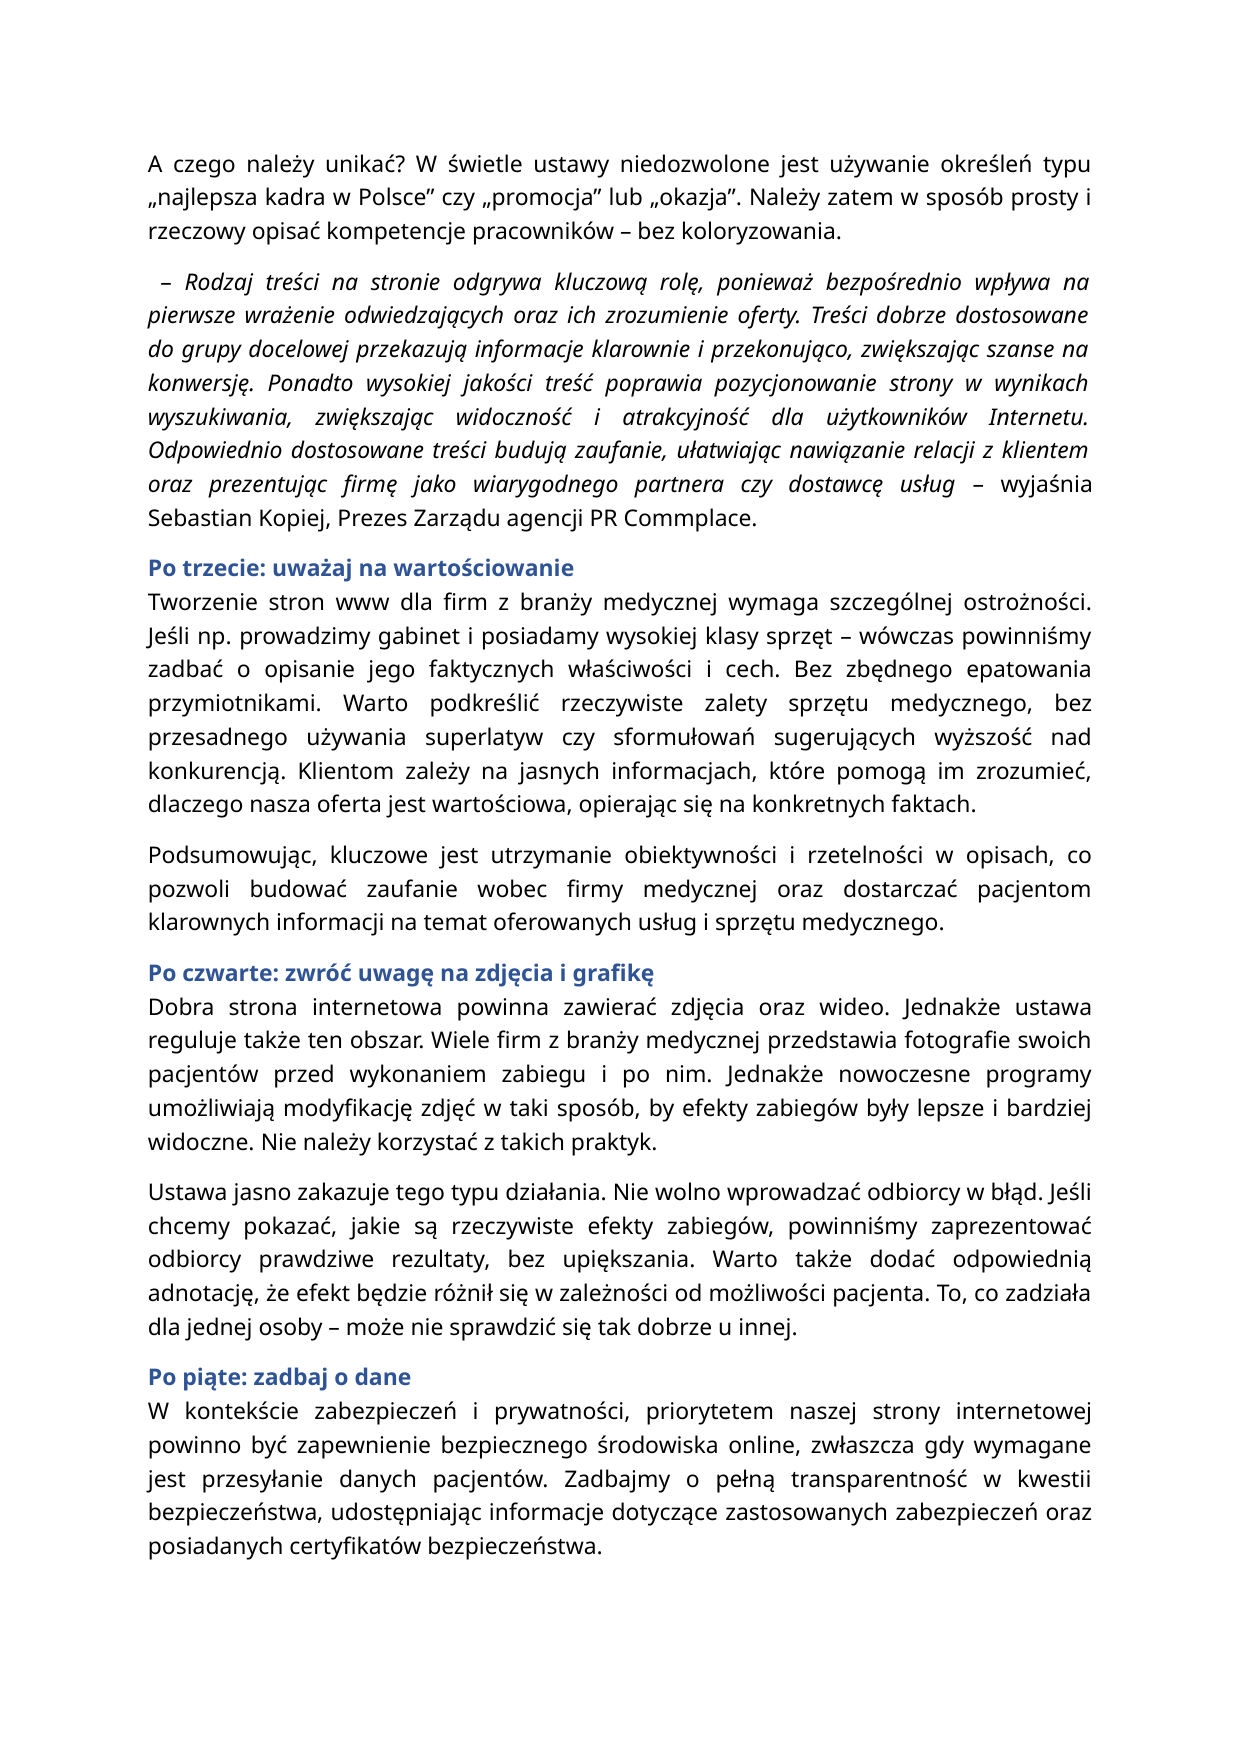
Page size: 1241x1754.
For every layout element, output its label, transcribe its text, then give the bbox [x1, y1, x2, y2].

subtitle Po trzecie: uważaj na wartościowanie [148, 552, 1093, 583]
text Dobra strona internetowa powinna zawierać zdjęcia oraz wideo. Jednakże ustawa reguluje także ten obszar. Wiele firm z branży medycznej przedstawia fotografie swoich pacjentów przed wykonaniem zabiegu i po nim. Jednakże nowoczesne programy umożliwiają modyfikację zdjęć w taki sposób, by efekty zabiegów były lepsze i bardziej widoczne. Nie należy korzystać z takich praktyk. [148, 991, 1093, 1157]
subtitle Po czwarte: zwróć uwagę na zdjęcia i grafikę [148, 957, 1093, 988]
subtitle Po piąte: zadbaj o dane [148, 1361, 1093, 1393]
text – Rodzaj treści na stronie odgrywa kluczową rolę, ponieważ bezpośrednio wpływa na pierwsze wrażenie odwiedzających oraz ich zrozumienie oferty. Treści dobrze dostosowane do grupy docelowej przekazują informacje klarownie i przekonująco, zwiększając szanse na konwersję. Ponadto wysokiej jakości treść poprawia pozycjonowanie strony w wynikach wyszukiwania, zwiększając widoczność i atrakcyjność dla użytkowników Internetu. Odpowiednio dostosowane treści budują zaufanie, ułatwiając nawiązanie relacji z klientem oraz prezentując firmę jako wiarygodnego partnera czy dostawcę usług – wyjaśnia Sebastian Kopiej, Prezes Zarządu agencji PR Commplace. [148, 266, 1093, 533]
text Tworzenie stron www dla firm z branży medycznej wymaga szczególnej ostrożności. Jeśli np. prowadzimy gabinet i posiadamy wysokiej klasy sprzęt – wówczas powinniśmy zadbać o opisanie jego faktycznych właściwości i cech. Bez zbędnego epatowania przymiotnikami. Warto podkreślić rzeczywiste zalety sprzętu medycznego, bez przesadnego używania superlatyw czy sformułowań sugerujących wyższość nad konkurencją. Klientom zależy na jasnych informacjach, które pomogą im zrozumieć, dlaczego nasza oferta jest wartościowa, opierając się na konkretnych faktach. [148, 586, 1093, 820]
text Podsumowując, kluczowe jest utrzymanie obiektywności i rzetelności w opisach, co pozwoli budować zaufanie wobec firmy medycznej oraz dostarczać pacjentom klarownych informacji na temat oferowanych usług i sprzętu medycznego. [148, 839, 1093, 938]
text Ustawa jasno zakazuje tego typu działania. Nie wolno wprowadzać odbiorcy w błąd. Jeśli chcemy pokazać, jakie są rzeczywiste efekty zabiegów, powinniśmy zaprezentować odbiorcy prawdziwe rezultaty, bez upiększania. Warto także dodać odpowiednią adnotację, że efekt będzie różnił się w zależności od możliwości pacjenta. To, co zadziała dla jednej osoby – może nie sprawdzić się tak dobrze u innej. [148, 1176, 1093, 1342]
text A czego należy unikać? W świetle ustawy niedozwolone jest używanie określeń typu „najlepsza kadra w Polsce” czy „promocja” lub „okazja”. Należy zatem w sposób prosty i rzeczowy opisać kompetencje pracowników – bez koloryzowania. [148, 148, 1093, 246]
text W kontekście zabezpieczeń i prywatności, priorytetem naszej strony internetowej powinno być zapewnienie bezpiecznego środowiska online, zwłaszcza gdy wymagane jest przesyłanie danych pacjentów. Zadbajmy o pełną transparentność w kwestii bezpieczeństwa, udostępniając informacje dotyczące zastosowanych zabezpieczeń oraz posiadanych certyfikatów bezpieczeństwa. [148, 1395, 1093, 1561]
